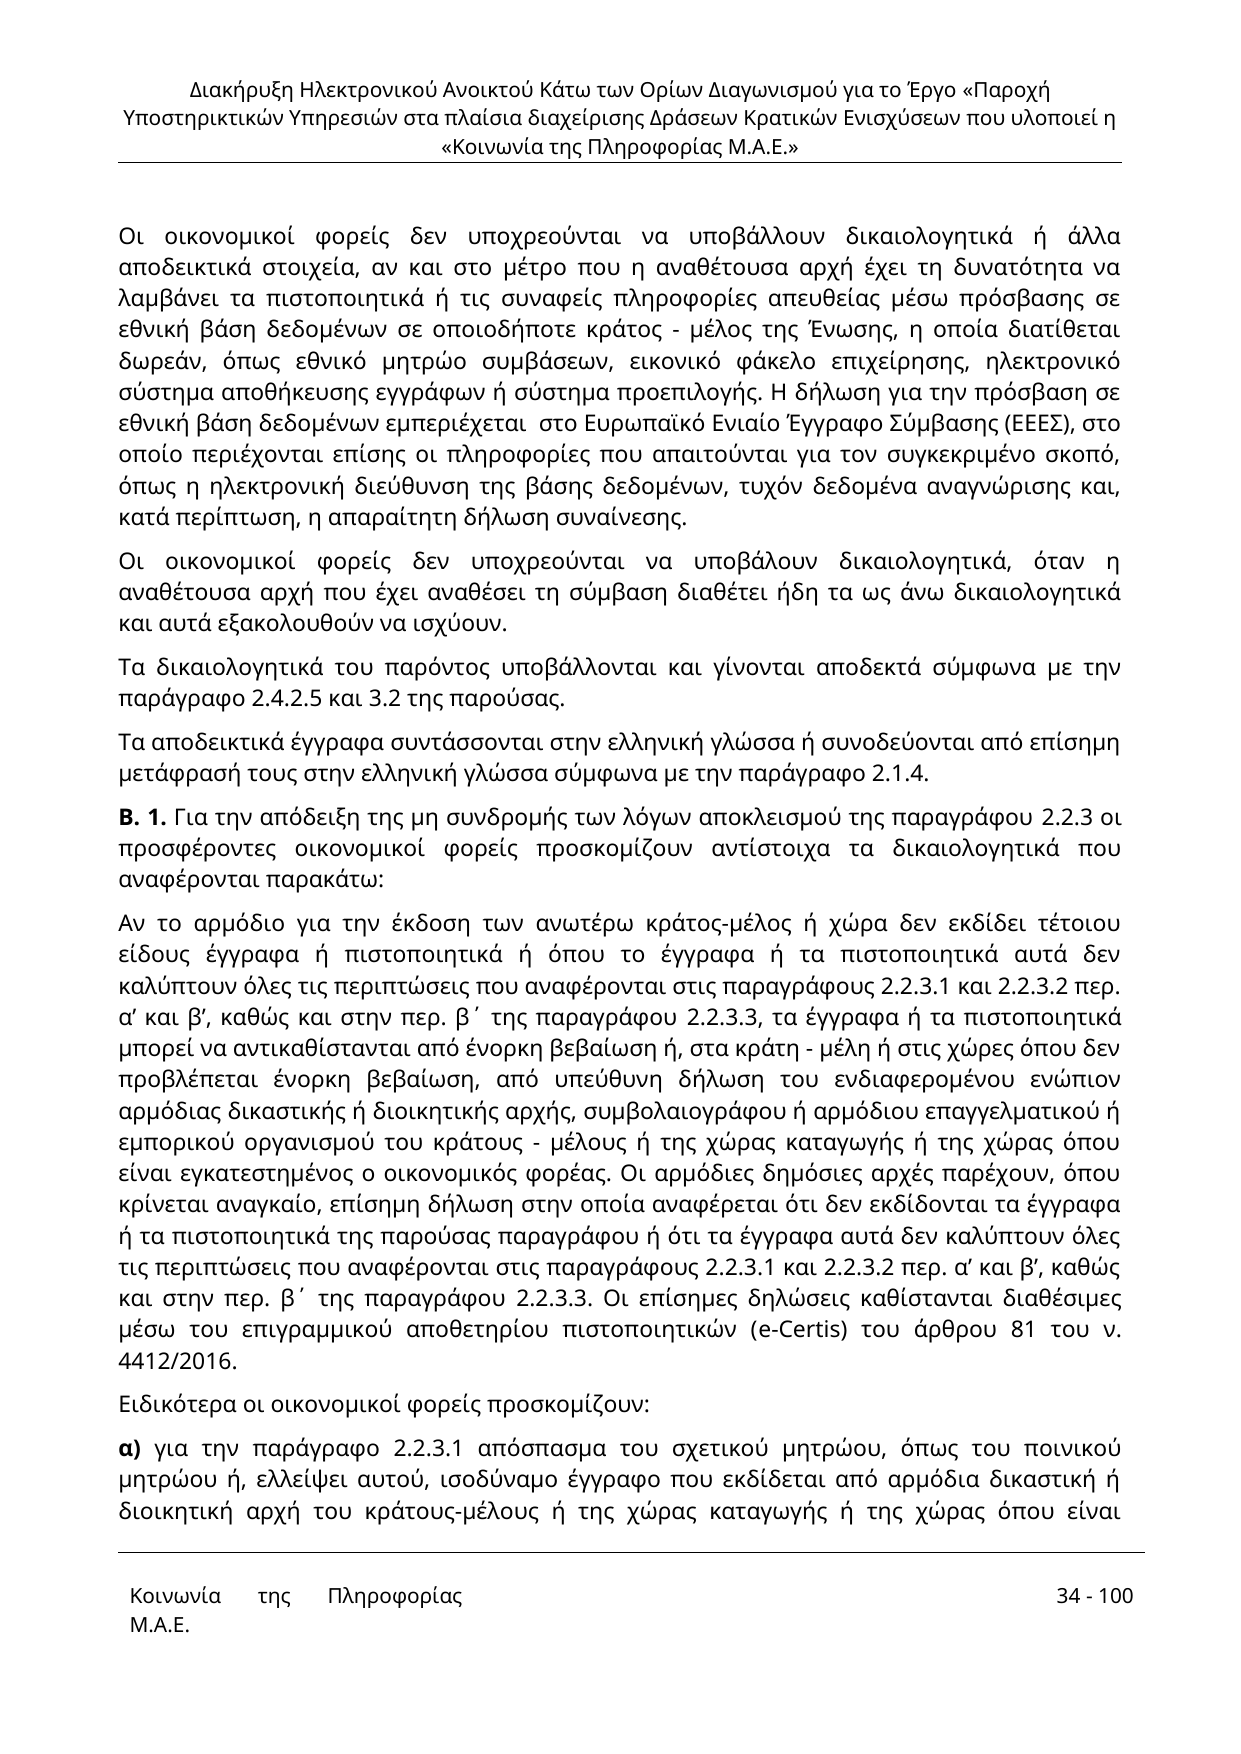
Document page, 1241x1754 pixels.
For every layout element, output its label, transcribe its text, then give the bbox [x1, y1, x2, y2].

text Τα δικαιολογητικά του παρόντος υποβάλλονται και γίνονται αποδεκτά σύμφωνα με την παράγραφο 2.4.2.5 και 3.2 της παρούσας. [118, 651, 1122, 713]
text Οι οικονομικοί φορείς δεν υποχρεούνται να υποβάλουν δικαιολογητικά, όταν η αναθέτουσα αρχή που έχει αναθέσει τη σύμβαση διαθέτει ήδη τα ως άνω δικαιολογητικά και αυτά εξακολουθούν να ισχύουν. [118, 545, 1122, 638]
text Ειδικότερα οι οικονομικοί φορείς προσκομίζουν: [118, 1388, 1122, 1420]
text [118, 1432, 1122, 1526]
text Β. 1. Για την απόδειξη της μη συνδρομής των λόγων αποκλεισμού της παραγράφου 2.2.3 οι προσφέροντες οικονομικοί φορείς προσκομίζουν αντίστοιχα τα δικαιολογητικά που αναφέρονται παρακάτω: [118, 801, 1122, 895]
text Τα αποδεικτικά έγγραφα συντάσσονται στην ελληνική γλώσσα ή συνοδεύονται από επίσημη μετάφρασή τους στην ελληνική γλώσσα σύμφωνα με την παράγραφο 2.1.4. [118, 726, 1122, 788]
text Αν το αρμόδιο για την έκδοση των ανωτέρω κράτος-μέλος ή χώρα δεν εκδίδει τέτοιου είδους έγγραφα ή πιστοποιητικά ή όπου το έγγραφα ή τα πιστοποιητικά αυτά δεν καλύπτουν όλες τις περιπτώσεις που αναφέρονται στις παραγράφους 2.2.3.1 και 2.2.3.2 περ. α’ και β’, καθώς και στην περ. β΄ της παραγράφου 2.2.3.3, τα έγγραφα ή τα πιστοποιητικά μπορεί να αντικαθίστανται από ένορκη βεβαίωση ή, στα κράτη - μέλη ή στις χώρες όπου δεν προβλέπεται ένορκη βεβαίωση, από υπεύθυνη δήλωση του ενδιαφερομένου ενώπιον αρμόδιας δικαστικής ή διοικητικής αρχής, συμβολαιογράφου ή αρμόδιου επαγγελματικού ή εμπορικού οργανισμού του κράτους - μέλους ή της χώρας καταγωγής ή της χώρας όπου είναι εγκατεστημένος ο οικονομικός φορέας. Οι αρμόδιες δημόσιες αρχές παρέχουν, όπου κρίνεται αναγκαίο, επίσημη δήλωση στην οποία αναφέρεται ότι δεν εκδίδονται τα έγγραφα ή τα πιστοποιητικά της παρούσας παραγράφου ή ότι τα έγγραφα αυτά δεν καλύπτουν όλες τις περιπτώσεις που αναφέρονται στις παραγράφους 2.2.3.1 και 2.2.3.2 περ. α’ και β’, καθώς και στην περ. β΄ της παραγράφου 2.2.3.3. Οι επίσημες δηλώσεις καθίστανται διαθέσιμες μέσω του επιγραμμικού αποθετηρίου πιστοποιητικών (e-Certis) του άρθρου 81 του ν. 4412/2016. [118, 907, 1122, 1376]
text Οι οικονομικοί φορείς δεν υποχρεούνται να υποβάλλουν δικαιολογητικά ή άλλα αποδεικτικά στοιχεία, αν και στο μέτρο που η αναθέτουσα αρχή έχει τη δυνατότητα να λαμβάνει τα πιστοποιητικά ή τις συναφείς πληροφορίες απευθείας μέσω πρόσβασης σε εθνική βάση δεδομένων σε οποιοδήποτε κράτος - μέλος της Ένωσης, η οποία διατίθεται δωρεάν, όπως εθνικό μητρώο συμβάσεων, εικονικό φάκελο επιχείρησης, ηλεκτρονικό σύστημα αποθήκευσης εγγράφων ή σύστημα προεπιλογής. Η δήλωση για την πρόσβαση σε εθνική βάση δεδομένων εμπεριέχεται στο Ευρωπαϊκό Ενιαίο Έγγραφο Σύμβασης (ΕΕΕΣ), στο οποίο περιέχονται επίσης οι πληροφορίες που απαιτούνται για τον συγκεκριμένο σκοπό, όπως η ηλεκτρονική διεύθυνση της βάσης δεδομένων, τυχόν δεδομένα αναγνώρισης και, κατά περίπτωση, η απαραίτητη δήλωση συναίνεσης. [118, 220, 1122, 532]
